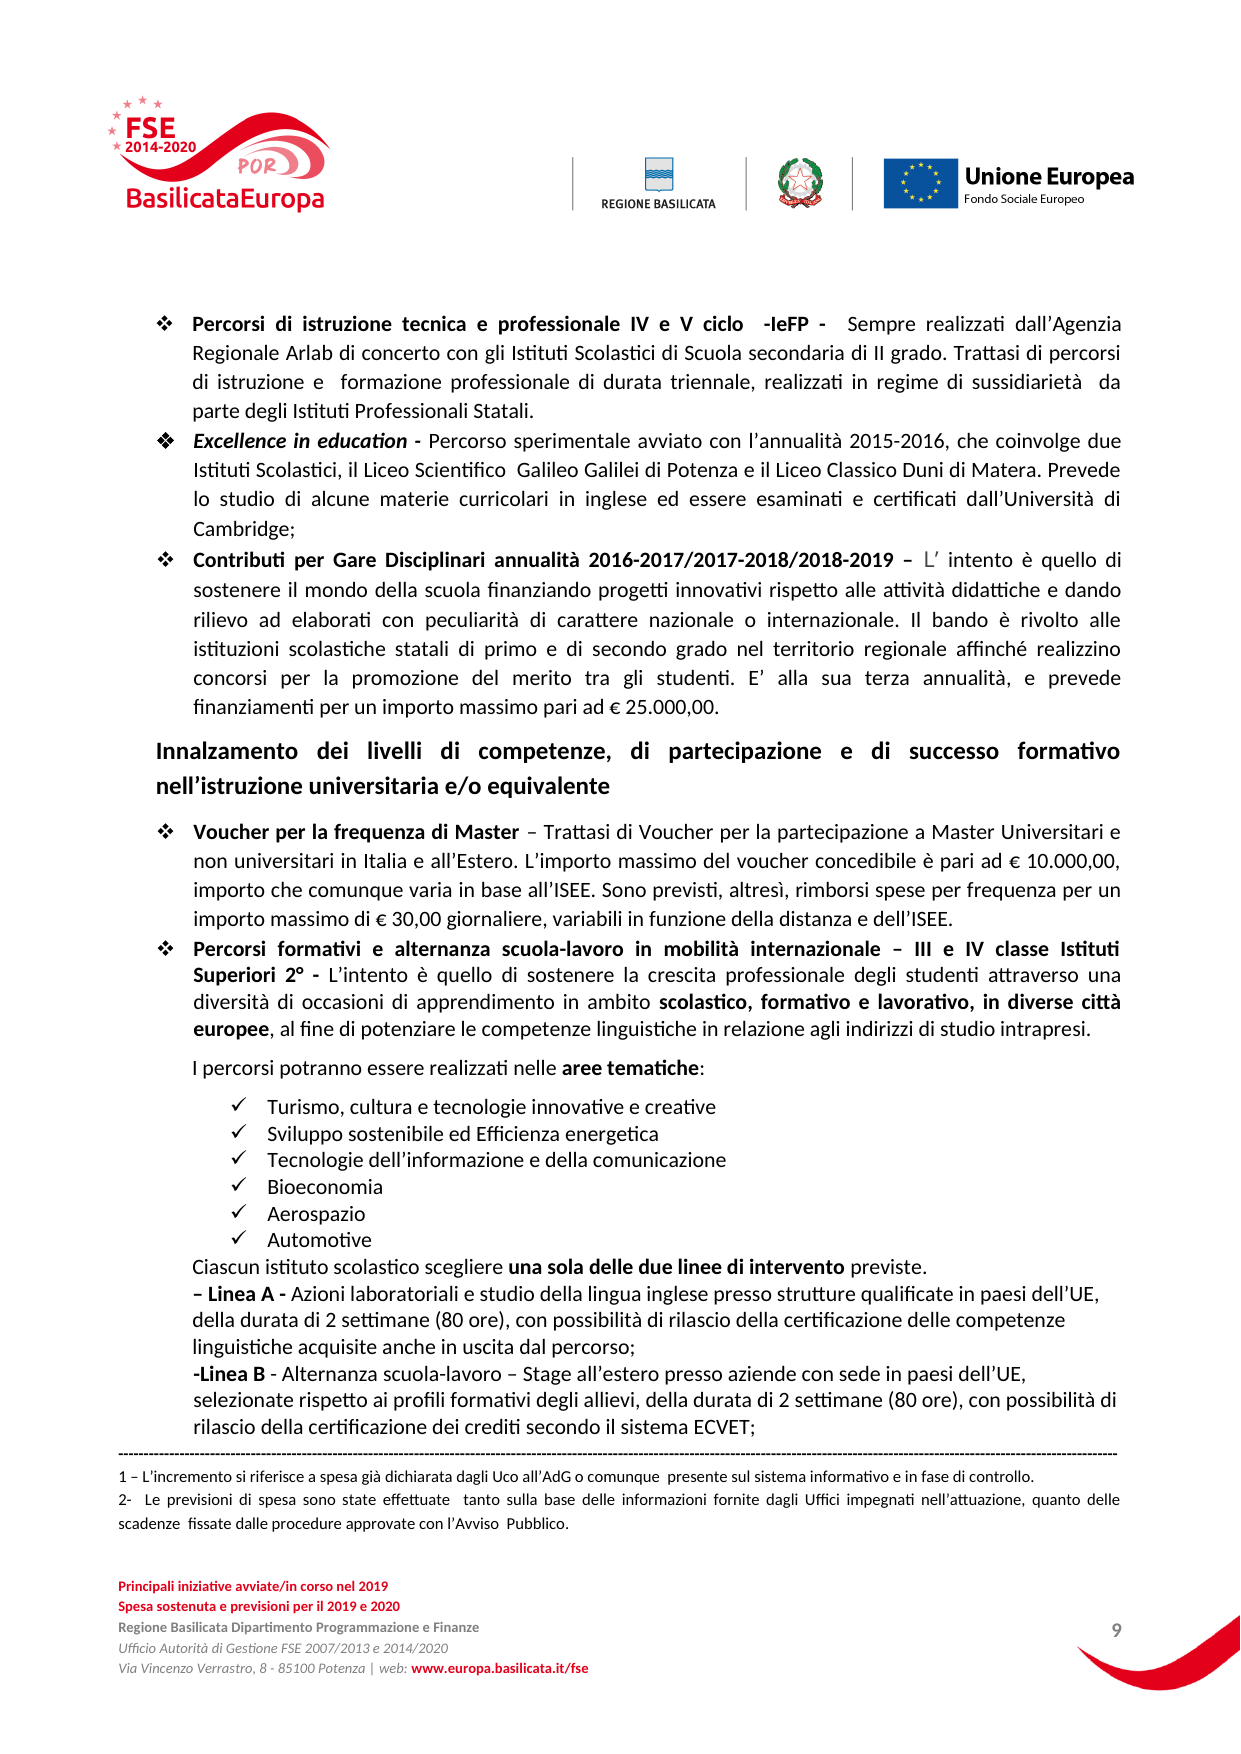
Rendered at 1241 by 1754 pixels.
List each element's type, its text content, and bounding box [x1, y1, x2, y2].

list Contributi per Gare Disciplinari annualità 2016-2017/2017-2018/2018-2019 – L’ intento è quello di sostenere il mondo della scuola finanziando progetti innovativi rispetto alle attività didattiche e dando rilievo ad elaborati con peculiarità di carattere nazionale o internazionale. Il bando è rivolto alle istituzioni scolastiche statali di primo e di secondo grado nel territorio regionale affinché realizzino concorsi per la promozione del merito tra gli studenti. E’ alla sua terza annualità, e prevede finanziamenti per un importo massimo pari ad € 25.000,00. [156, 544, 1122, 720]
text Ciascun istituto scolastico scegliere una sola delle due linee di intervento previste. [192, 1253, 1122, 1280]
text Innalzamento dei livelli di competenze, di partecipazione e di successo formativo nell’istruzione universitaria e/o equivalente [156, 735, 1122, 801]
text -Linea B - Alternanza scuola-lavoro – Stage all’estero presso aziende con sede in paesi dell’UE, selezionate rispetto ai profili formativi degli allievi, della durata di 2 settimane (80 ore), con possibilità di rilascio della certificazione dei crediti secondo il sistema ECVET; [193, 1360, 1122, 1440]
picture [0, 0, 1241, 239]
list Percorsi formativi e alternanza scuola-lavoro in mobilità internazionale – III e IV classe Istituti Superiori 2° - L’intento è quello di sostenere la crescita professionale degli studenti attraverso una diversità di occasioni di apprendimento in ambito scolastico, formativo e lavorativo, in diverse città europee, al fine di potenziare le competenze linguistiche in relazione agli indirizzi di studio intrapresi. [156, 935, 1122, 1042]
list Tecnologie dell’informazione e della comunicazione [229, 1147, 1122, 1173]
list Excellence in education - Percorso sperimentale avviato con l’annualità 2015-2016, che coinvolge due Istituti Scolastici, il Liceo Scientifico Galileo Galilei di Potenza e il Liceo Classico Duni di Matera. Prevede lo studio di alcune materie curricolari in inglese ed essere esaminati e certificati dall’Università di Cambridge; [156, 427, 1122, 541]
list Automotive [229, 1227, 1122, 1253]
text – Linea A - Azioni laboratoriali e studio della lingua inglese presso strutture qualificate in paesi dell’UE, della durata di 2 settimane (80 ore), con possibilità di rilascio della certificazione delle competenze linguistiche acquisite anche in uscita dal percorso; [192, 1280, 1122, 1360]
list Turismo, cultura e tecnologie innovative e creative [229, 1093, 1122, 1120]
list Sviluppo sostenibile ed Efficienza energetica [229, 1120, 1122, 1147]
text I percorsi potranno essere realizzati nelle aree tematiche: [156, 1054, 1122, 1081]
list Bioeconomia [229, 1173, 1122, 1200]
list Voucher per la frequenza di Master – Trattasi di Voucher per la partecipazione a Master Universitari e non universitari in Italia e all’Estero. L’importo massimo del voucher concedibile è pari ad € 10.000,00, importo che comunque varia in base all’ISEE. Sono previsti, altresì, rimborsi spese per frequenza per un importo massimo di € 30,00 giornaliere, variabili in funzione della distanza e dell’ISEE. [156, 818, 1122, 932]
list Percorsi di istruzione tecnica e professionale IV e V ciclo -IeFP - Sempre realizzati dall’Agenzia Regionale Arlab di concerto con gli Istituti Scolastici di Scuola secondaria di II grado. Trattasi di percorsi di istruzione e formazione professionale di durata triennale, realizzati in regime di sussidiarietà da parte degli Istituti Professionali Statali. [154, 310, 1122, 424]
list Aerospazio [229, 1200, 1122, 1227]
picture [0, 1514, 1240, 1754]
